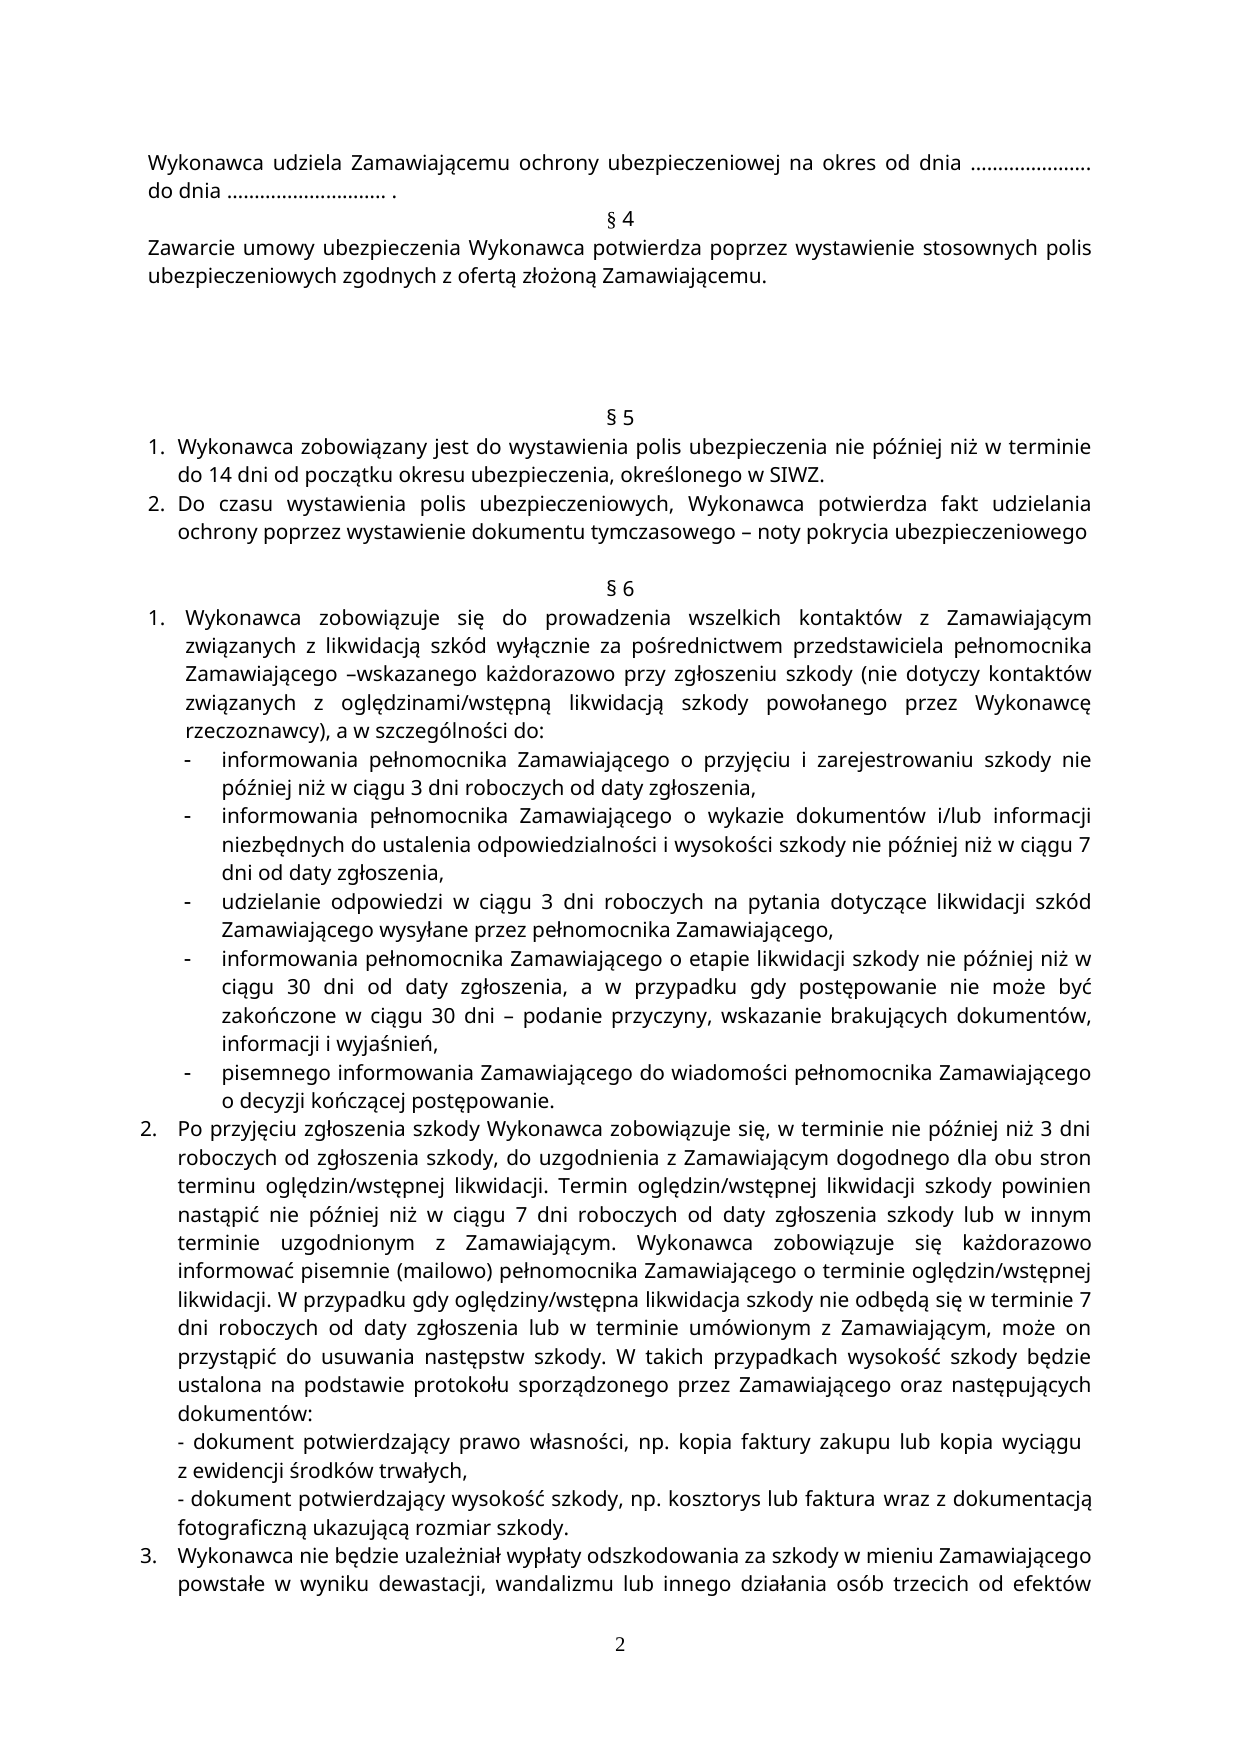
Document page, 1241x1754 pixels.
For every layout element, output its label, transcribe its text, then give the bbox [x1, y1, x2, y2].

text Zawarcie umowy ubezpieczenia Wykonawca potwierdza poprzez wystawienie stosownych polis ubezpieczeniowych zgodnych z ofertą złożoną Zamawiającemu. [148, 233, 1093, 290]
list informowania pełnomocnika Zamawiającego o przyjęciu i zarejestrowaniu szkody nie później niż w ciągu 3 dni roboczych od daty zgłoszenia, [184, 745, 1093, 802]
list informowania pełnomocnika Zamawiającego o etapie likwidacji szkody nie później niż w ciągu 30 dni od daty zgłoszenia, a w przypadku gdy postępowanie nie może być zakończone w ciągu 30 dni – podanie przyczyny, wskazanie brakujących dokumentów, informacji i wyjaśnień, [184, 944, 1093, 1058]
text - dokument potwierdzający wysokość szkody, np. kosztorys lub faktura wraz z dokumentacją fotograficzną ukazującą rozmiar szkody. [177, 1484, 1093, 1541]
list Do czasu wystawienia polis ubezpieczeniowych, Wykonawca potwierdza fakt udzielania ochrony poprzez wystawienie dokumentu tymczasowego – noty pokrycia ubezpieczeniowego [148, 489, 1093, 546]
list pisemnego informowania Zamawiającego do wiadomości pełnomocnika Zamawiającego o decyzji kończącej postępowanie. [184, 1058, 1093, 1114]
text § 5 [148, 403, 1093, 432]
list Wykonawca zobowiązany jest do wystawienia polis ubezpieczenia nie później niż w terminie do 14 dni od początku okresu ubezpieczenia, określonego w SIWZ. [148, 432, 1093, 489]
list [140, 1541, 1093, 1598]
text § 6 [148, 574, 1093, 603]
list Po przyjęciu zgłoszenia szkody Wykonawca zobowiązuje się, w terminie nie później niż 3 dni roboczych od zgłoszenia szkody, do uzgodnienia z Zamawiającym dogodnego dla obu stron terminu oględzin/wstępnej likwidacji. Termin oględzin/wstępnej likwidacji szkody powinien nastąpić nie później niż w ciągu 7 dni roboczych od daty zgłoszenia szkody lub w innym terminie uzgodnionym z Zamawiającym. Wykonawca zobowiązuje się każdorazowo informować pisemnie (mailowo) pełnomocnika Zamawiającego o terminie oględzin/wstępnej likwidacji. W przypadku gdy oględziny/wstępna likwidacja szkody nie odbędą się w terminie 7 dni roboczych od daty zgłoszenia lub w terminie umówionym z Zamawiającym, może on przystąpić do usuwania następstw szkody. W takich przypadkach wysokość szkody będzie ustalona na podstawie protokołu sporządzonego przez Zamawiającego oraz następujących dokumentów: [140, 1114, 1093, 1427]
text - dokument potwierdzający prawo własności, np. kopia faktury zakupu lub kopia wyciągu z ewidencji środków trwałych, [177, 1427, 1093, 1484]
text 4 [148, 204, 1093, 233]
list Wykonawca zobowiązuje się do prowadzenia wszelkich kontaktów z Zamawiającym związanych z likwidacją szkód wyłącznie za pośrednictwem przedstawiciela pełnomocnika Zamawiającego –wskazanego każdorazowo przy zgłoszeniu szkody (nie dotyczy kontaktów związanych z oględzinami/wstępną likwidacją szkody powołanego przez Wykonawcę rzeczoznawcy), a w szczególności do: [148, 603, 1093, 745]
text Wykonawca udziela Zamawiającemu ochrony ubezpieczeniowej na okres od dnia …………………. do dnia ……………………….. . [148, 148, 1093, 204]
list informowania pełnomocnika Zamawiającego o wykazie dokumentów i/lub informacji niezbędnych do ustalenia odpowiedzialności i wysokości szkody nie później niż w ciągu 7 dni od daty zgłoszenia, [184, 802, 1093, 887]
list udzielanie odpowiedzi w ciągu 3 dni roboczych na pytania dotyczące likwidacji szkód Zamawiającego wysyłane przez pełnomocnika Zamawiającego, [184, 887, 1093, 944]
